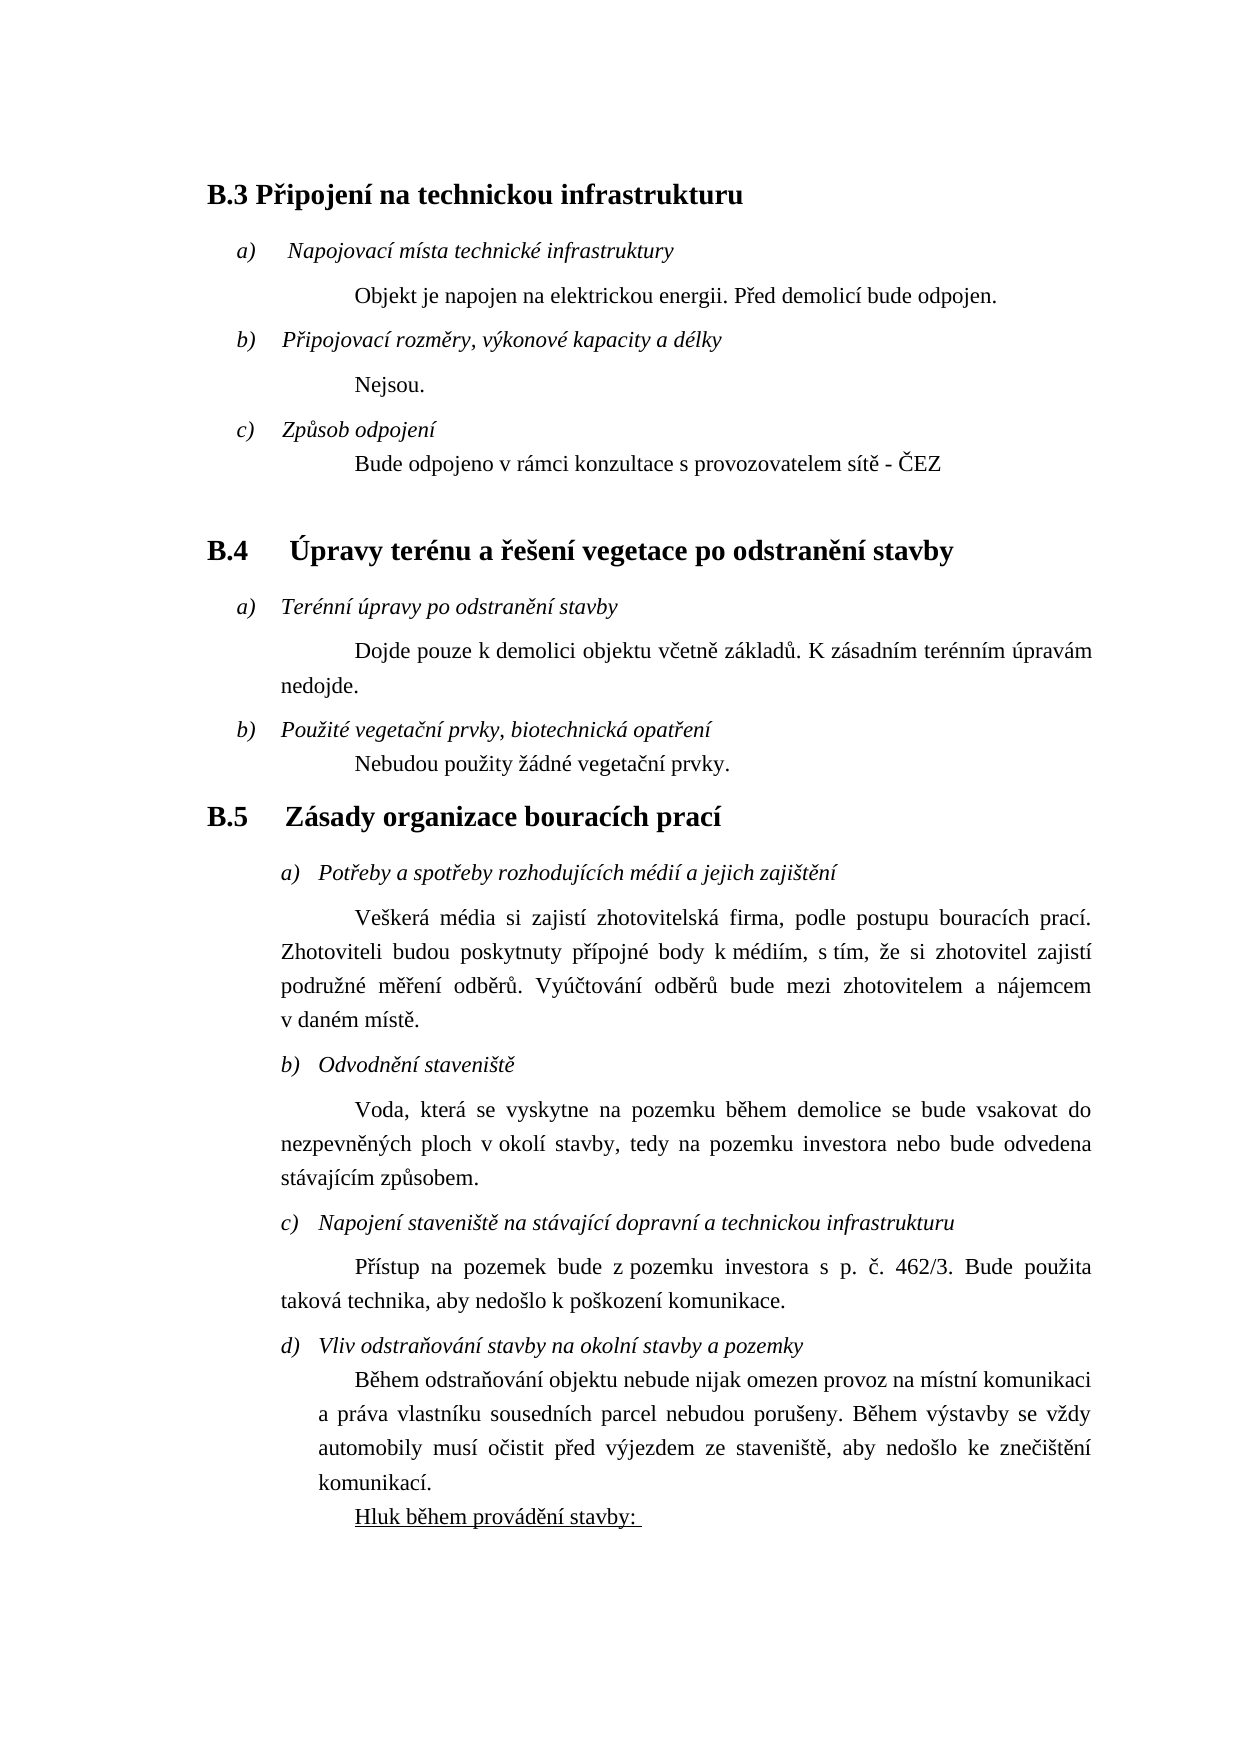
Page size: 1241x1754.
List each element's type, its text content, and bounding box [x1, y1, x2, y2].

list Nebudou použity žádné vegetační prvky. [354, 751, 1092, 777]
list a) Napojovací místa technické infrastruktury [236, 237, 1092, 264]
subtitle B.3 Připojení na technickou infrastrukturu [207, 177, 1092, 211]
text Objekt je napojen na elektrickou energii. Před demolicí bude odpojen. [281, 282, 1092, 308]
list Během odstraňování objektu nebude nijak omezen provoz na místní komunikaci a práva vlastníku sousedních parcel nebudou porušeny. Během výstavby se vždy automobily musí očistit před výjezdem ze staveniště, aby nedošlo ke znečištění komunikací. [318, 1366, 1092, 1495]
list Bude odpojeno v rámci konzultace s provozovatelem sítě - ČEZ [236, 450, 1092, 476]
text Voda, která se vyskytne na pozemku během demolice se bude vsakovat do nezpevněných ploch v okolí stavby, tedy na pozemku investora nebo bude odvedena stávajícím způsobem. [281, 1096, 1092, 1190]
list Hluk během provádění stavby: [318, 1503, 1092, 1529]
text Přístup na pozemek bude z pozemku investora s p. č. 462/3. Bude použita taková technika, aby nedošlo k poškození komunikace. [281, 1253, 1092, 1314]
list Potřeby a spotřeby rozhodujících médií a jejich zajištění [281, 859, 1092, 886]
subtitle B.4 Úpravy terénu a řešení vegetace po odstranění stavby [207, 533, 1092, 566]
subtitle B.5 Zásady organizace bouracích prací [207, 799, 1092, 833]
list Odvodnění staveniště [281, 1051, 1092, 1077]
list c) Způsob odpojení [236, 416, 1092, 442]
list Napojení staveniště na stávající dopravní a technickou infrastrukturu [281, 1209, 1092, 1235]
list Vliv odstraňování stavby na okolní stavby a pozemky [281, 1332, 1092, 1358]
text Dojde pouze k demolici objektu včetně základů. K zásadním terénním úpravám nedojde. [281, 638, 1092, 698]
list Terénní úpravy po odstranění stavby [236, 593, 1092, 619]
list b) Připojovací rozměry, výkonové kapacity a délky [236, 327, 1092, 353]
list Použité vegetační prvky, biotechnická opatření [236, 716, 1092, 743]
text Veškerá média si zajistí zhotovitelská firma, podle postupu bouracích prací. Zhotoviteli budou poskytnuty přípojné body k médiím, s tím, že si zhotovitel zajistí podružné měření odběrů. Vyúčtování odběrů bude mezi zhotovitelem a nájemcem v daném místě. [281, 904, 1092, 1033]
text Nejsou. [281, 371, 1092, 397]
